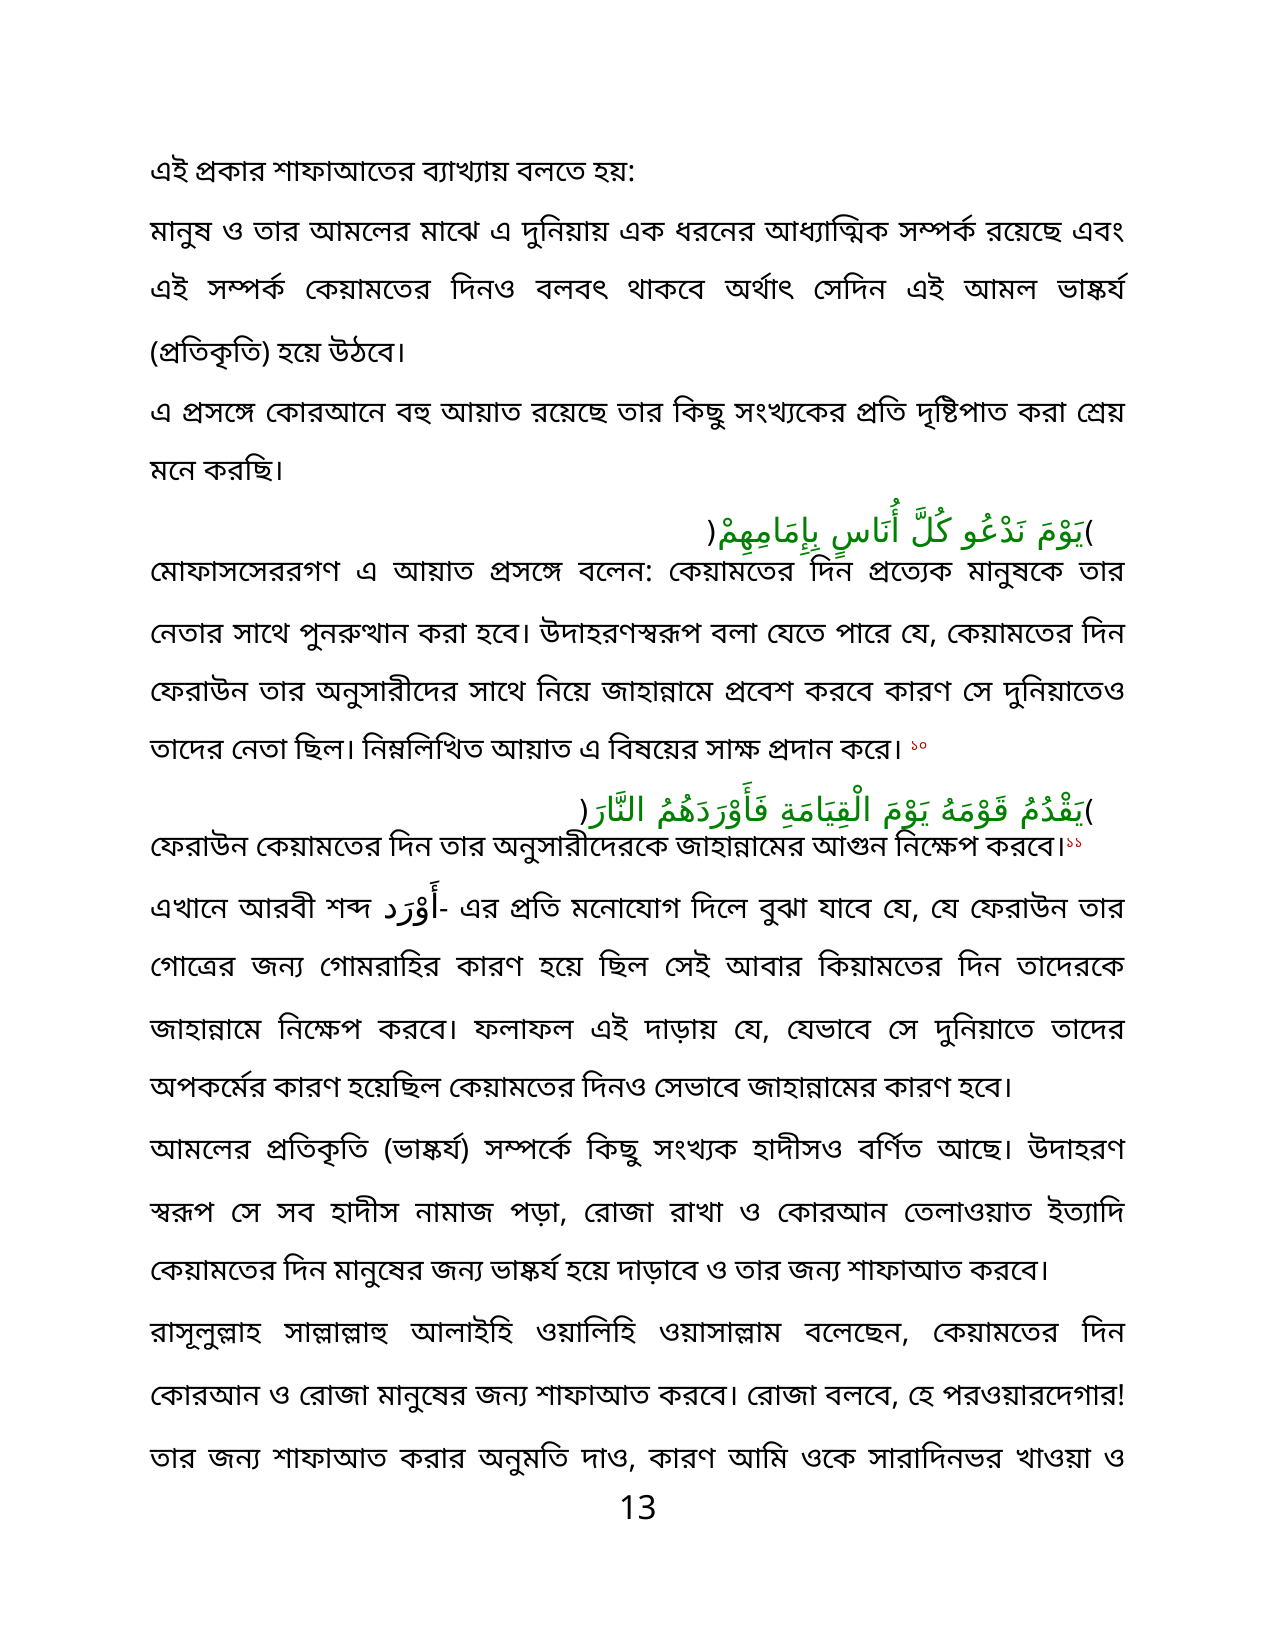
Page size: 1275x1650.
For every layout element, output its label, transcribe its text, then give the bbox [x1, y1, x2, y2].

text এ প্রসঙ্গে কোরআনে বহু আয়াত রয়েছে তার কিছু সংখ্যকের প্রতি দৃষ্টিপাত করা শ্রেয় মনে করছি। [150, 395, 1125, 492]
text এখানে আরবী শব্দ أَوْرَد- এর প্রতি মনোযোগ দিলে বুঝা যাবে যে, যে ফেরাউন তার গোত্রের জন্য গোমরাহির কারণ হয়ে ছিল সেই আবার কিয়ামতের দিন তাদেরকে জাহান্নামে নিক্ষেপ করবে। ফলাফল এই দাড়ায় যে, যেভাবে সে দুনিয়াতে তাদের অপকর্মের কারণ হয়েছিল কেয়ামতের দিনও সেভাবে জাহান্নামের কারণ হবে। [150, 888, 1125, 1109]
text )يَوْمَ نَدْعُو كُلَّ أُنَاسٍ بِإِمَامِهِمْ( [150, 511, 1125, 550]
text মানুষ ও তার আমলের মাঝে এ দুনিয়ায় এক ধরনের আধ্যাত্মিক সম্পর্ক রয়েছে এবং এই সম্পর্ক কেয়ামতের দিনও বলবৎ থাকবে অর্থাৎ সেদিন এই আমল ভাষ্কর্য (প্রতিকৃতি) হয়ে উঠবে। [150, 214, 1125, 374]
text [150, 1312, 1125, 1480]
text ফেরাউন কেয়ামতের দিন তার অনুসারীদেরকে জাহান্নামের আগুন নিক্ষেপ করবে।১১ [150, 830, 1125, 868]
text )يَقْدُمُ قَوْمَهُ يَوْمَ الْقِيَامَةِ فَأَوْرَدَهُمُ النَّارَ( [150, 791, 1125, 830]
text মোফাসসেররগণ এ আয়াত প্রসঙ্গে বলেন: কেয়ামতের দিন প্রত্যেক মানুষকে তার নেতার সাথে পুনরুত্থান করা হবে। উদাহরণস্বরূপ বলা যেতে পারে যে, কেয়ামতের দিন ফেরাউন তার অনুসারীদের সাথে নিয়ে জাহান্নামে প্রবেশ করবে কারণ সে দুনিয়াতেও তাদের নেতা ছিল। নিম্নলিখিত আয়াত এ বিষয়ের সাক্ষ প্রদান করে। ১০ [150, 550, 1125, 772]
text এই প্রকার শাফাআতের ব্যাখ্যায় বলতে হয়: [150, 150, 1125, 193]
text আমলের প্রতিকৃতি (ভাষ্কর্য) সম্পর্কে কিছু সংখ্যক হাদীসও বর্ণিত আছে। উদাহরণ স্বরূপ সে সব হাদীস নামাজ পড়া, রোজা রাখা ও কোরআন তেলাওয়াত ইত্যাদি কেয়ামতের দিন মানুষের জন্য ভাষ্কর্য হয়ে দাড়াবে ও তার জন্য শাফাআত করবে। [150, 1129, 1125, 1292]
